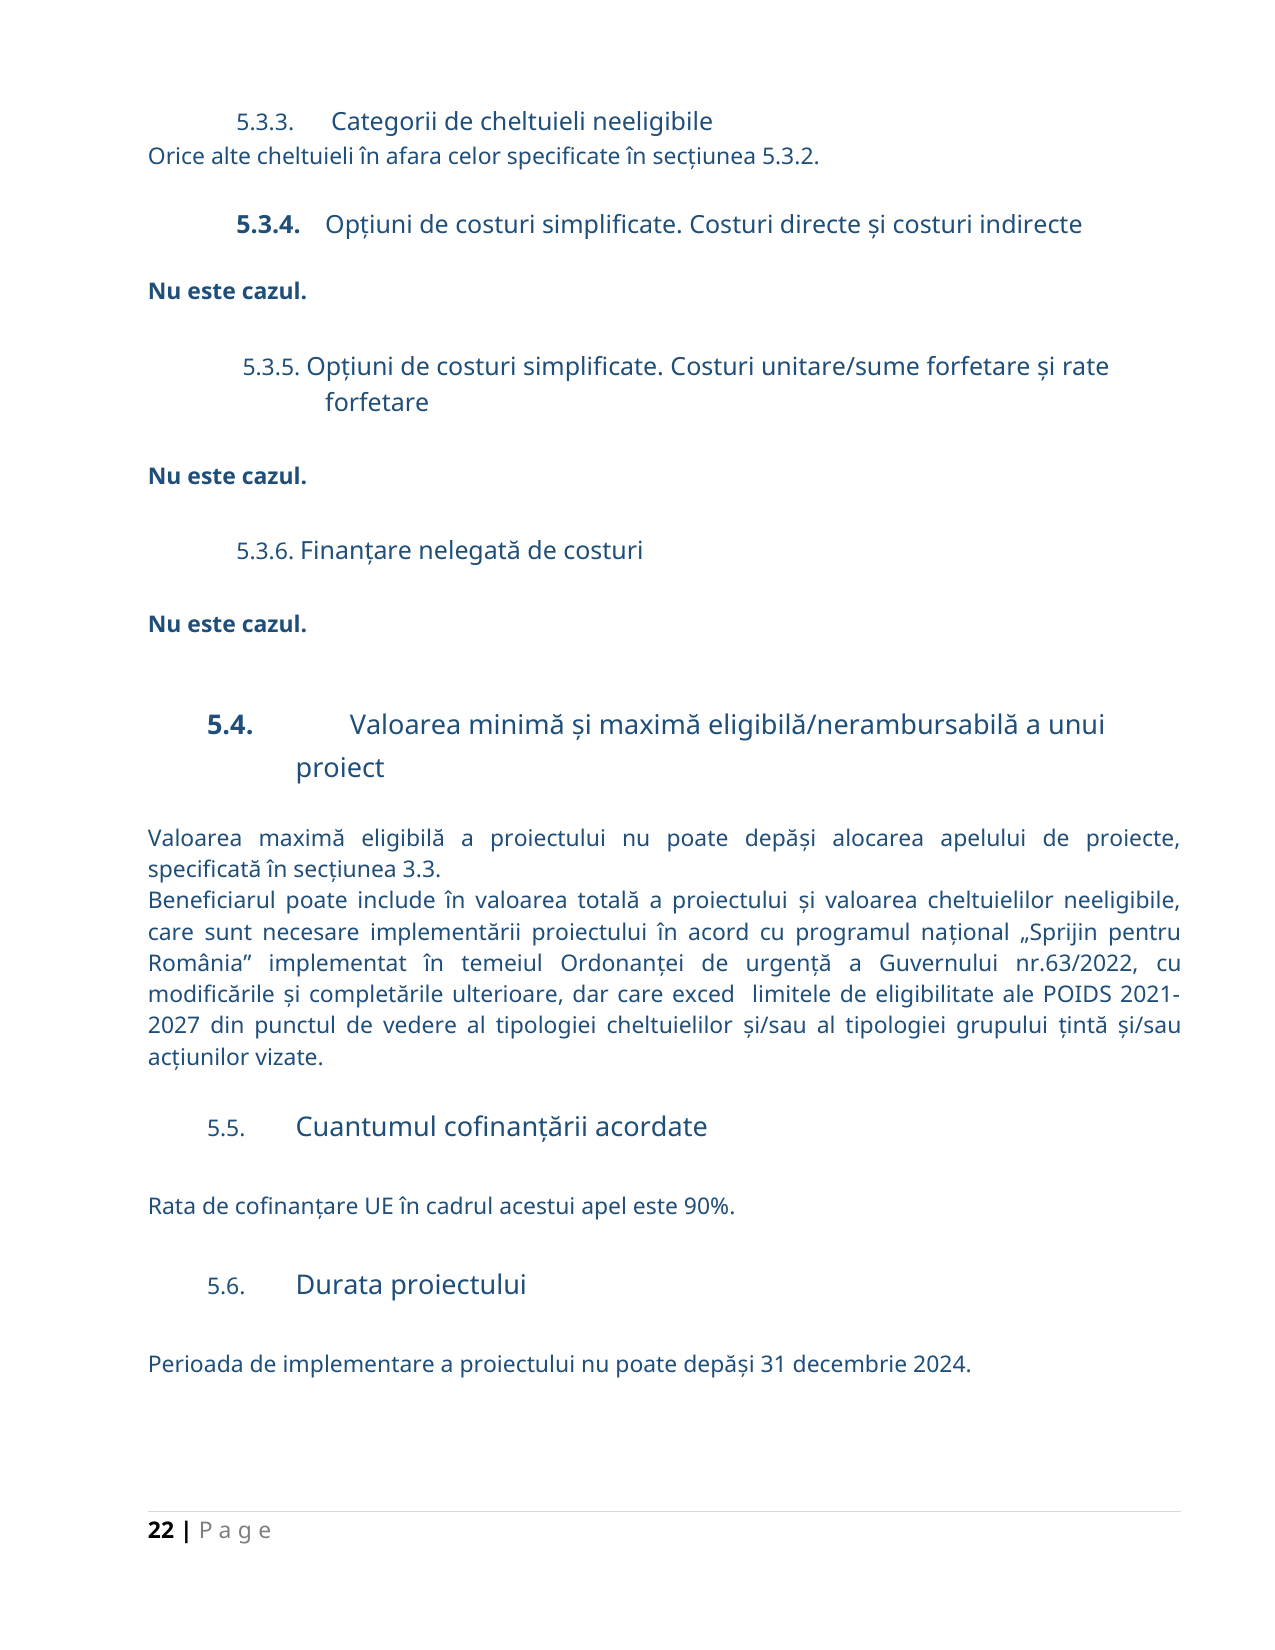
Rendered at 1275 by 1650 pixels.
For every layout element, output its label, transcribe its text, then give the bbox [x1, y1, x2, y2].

text Beneficiarul poate include în valoarea totală a proiectului și valoarea cheltuielilor neeligibile, care sunt necesare implementării proiectului în acord cu programul național „Sprijin pentru România” implementat în temeiul Ordonanței de urgență a Guvernului nr.63/2022, cu modificările și completările ulterioare, dar care exced limitele de eligibilitate ale POIDS 2021-2027 din punctul de vedere al tipologiei cheltuielilor și/sau al tipologiei grupului țintă și/sau acțiunilor vizate. [148, 884, 1181, 1072]
text Valoarea maximă eligibilă a proiectului nu poate depăși alocarea apelului de proiecte, specificată în secțiunea 3.3. [148, 822, 1181, 884]
text Rata de cofinanțare UE în cadrul acestui apel este 90%. [148, 1189, 1181, 1221]
text Nu este cazul. [148, 460, 1181, 491]
text Nu este cazul. [148, 608, 1181, 639]
subtitle Opţiuni de costuri simplificate. Costuri directe şi costuri indirecte [236, 207, 1181, 241]
subtitle Durata proiectului [207, 1265, 1181, 1302]
subtitle 5.3.6. Finanţare nelegată de costuri [236, 533, 1181, 567]
subtitle Cuantumul cofinanţării acordate [207, 1107, 1181, 1144]
subtitle Valoarea minimă şi maximă eligibilă/nerambursabilă a unui proiect [207, 706, 1181, 785]
subtitle Categorii de cheltuieli neeligibile [236, 103, 1181, 137]
text Perioada de implementare a proiectului nu poate depăși 31 decembrie 2024. [148, 1348, 1181, 1379]
text Nu este cazul. [148, 275, 1181, 306]
text Orice alte cheltuieli în afara celor specificate în secțiunea 5.3.2. [148, 140, 1181, 171]
subtitle 5.3.5. Opţiuni de costuri simplificate. Costuri unitare/sume forfetare şi rate forfetare [236, 348, 1181, 419]
